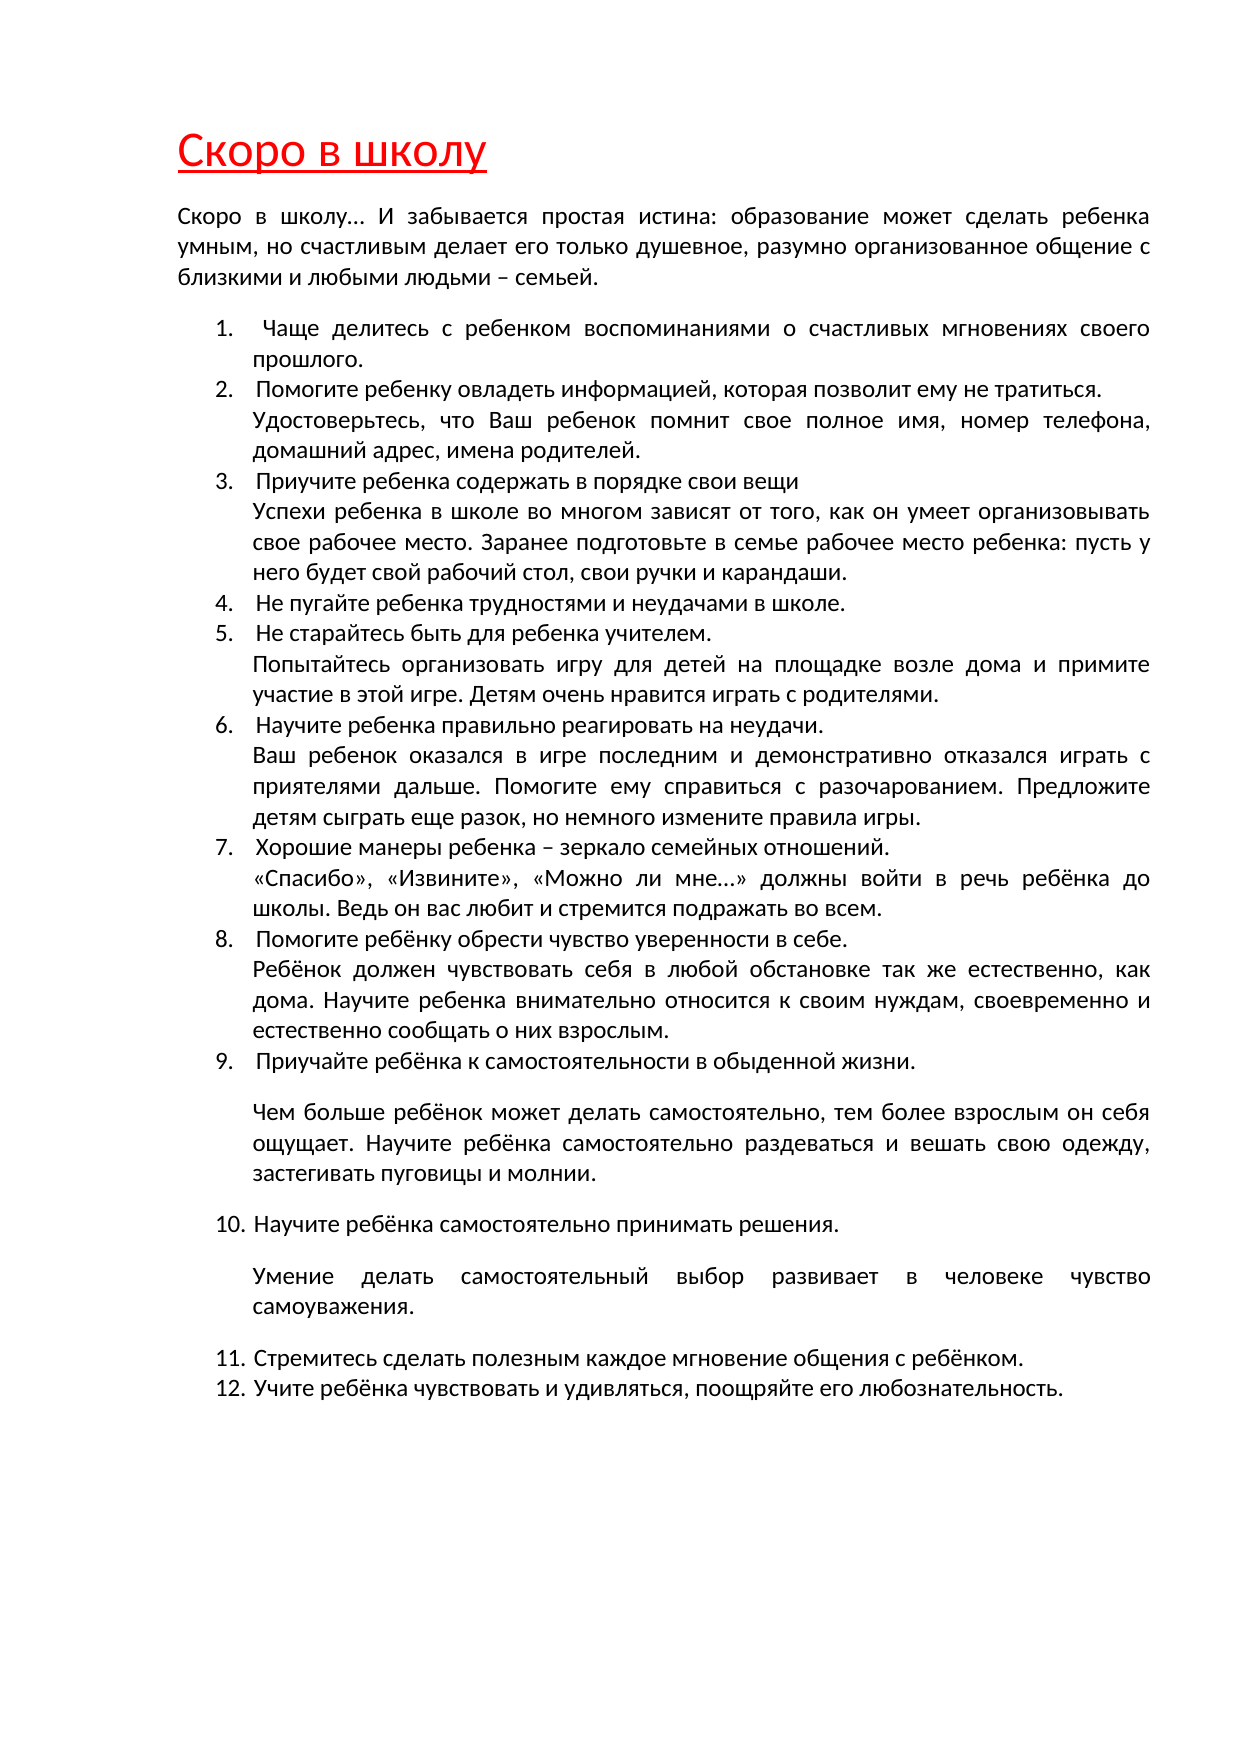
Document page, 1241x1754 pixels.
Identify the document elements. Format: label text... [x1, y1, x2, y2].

text 6. Научите ребенка правильно реагировать на неудачи. [215, 709, 1152, 740]
text Успехи ребенка в школе во многом зависят от того, как он умеет организовывать свое рабочее место. Заранее подготовьте в семье рабочее место ребенка: пусть у него будет свой рабочий стол, свои ручки и карандаши. [252, 496, 1152, 587]
text 7. Хорошие манеры ребенка – зеркало семейных отношений. [215, 831, 1152, 862]
text Скоро в школу… И забывается простая истина: образование может сделать ребенка умным, но счастливым делает его только душевное, разумно организованное общение с близкими и любыми людьми – семьей. [177, 200, 1152, 292]
text 11. Стремитесь сделать полезным каждое мгновение общения с ребёнком. [215, 1342, 1152, 1372]
text Попытайтесь организовать игру для детей на площадке возле дома и примите участие в этой игре. Детям очень нравится играть с родителями. [252, 648, 1152, 709]
text Умение делать самостоятельный выбор развивает в человеке чувство самоуважения. [252, 1260, 1152, 1321]
text Скоро в школу [177, 118, 1152, 179]
text Ваш ребенок оказался в игре последним и демонстративно отказался играть с приятелями дальше. Помогите ему справиться с разочарованием. Предложите детям сыграть еще разок, но немного измените правила игры. [252, 740, 1152, 831]
text 8. Помогите ребёнку обрести чувство уверенности в себе. [215, 923, 1152, 953]
text Ребёнок должен чувствовать себя в любой обстановке так же естественно, как дома. Научите ребенка внимательно относится к своим нуждам, своевременно и естественно сообщать о них взрослым. [252, 953, 1152, 1045]
text 9. Приучайте ребёнка к самостоятельности в обыденной жизни. [215, 1045, 1152, 1075]
text 2. Помогите ребенку овладеть информацией, которая позволит ему не тратиться. [215, 373, 1152, 404]
text 10. Научите ребёнка самостоятельно принимать решения. [215, 1209, 1152, 1239]
text 5. Не старайтесь быть для ребенка учителем. [215, 618, 1152, 648]
text Удостоверьтесь, что Ваш ребенок помнит свое полное имя, номер телефона, домашний адрес, имена родителей. [252, 404, 1152, 465]
text 4. Не пугайте ребенка трудностями и неудачами в школе. [215, 587, 1152, 618]
text 3. Приучите ребенка содержать в порядке свои вещи [215, 465, 1152, 496]
text «Спасибо», «Извините», «Можно ли мне…» должны войти в речь ребёнка до школы. Ведь он вас любит и стремится подражать во всем. [252, 862, 1152, 923]
text 1. Чаще делитесь с ребенком воспоминаниями о счастливых мгновениях своего прошлого. [215, 312, 1152, 373]
text 12. Учите ребёнка чувствовать и удивляться, поощряйте его любознательность. [215, 1372, 1152, 1403]
text Чем больше ребёнок может делать самостоятельно, тем более взрослым он себя ощущает. Научите ребёнка самостоятельно раздеваться и вешать свою одежду, застегивать пуговицы и молнии. [252, 1096, 1152, 1188]
